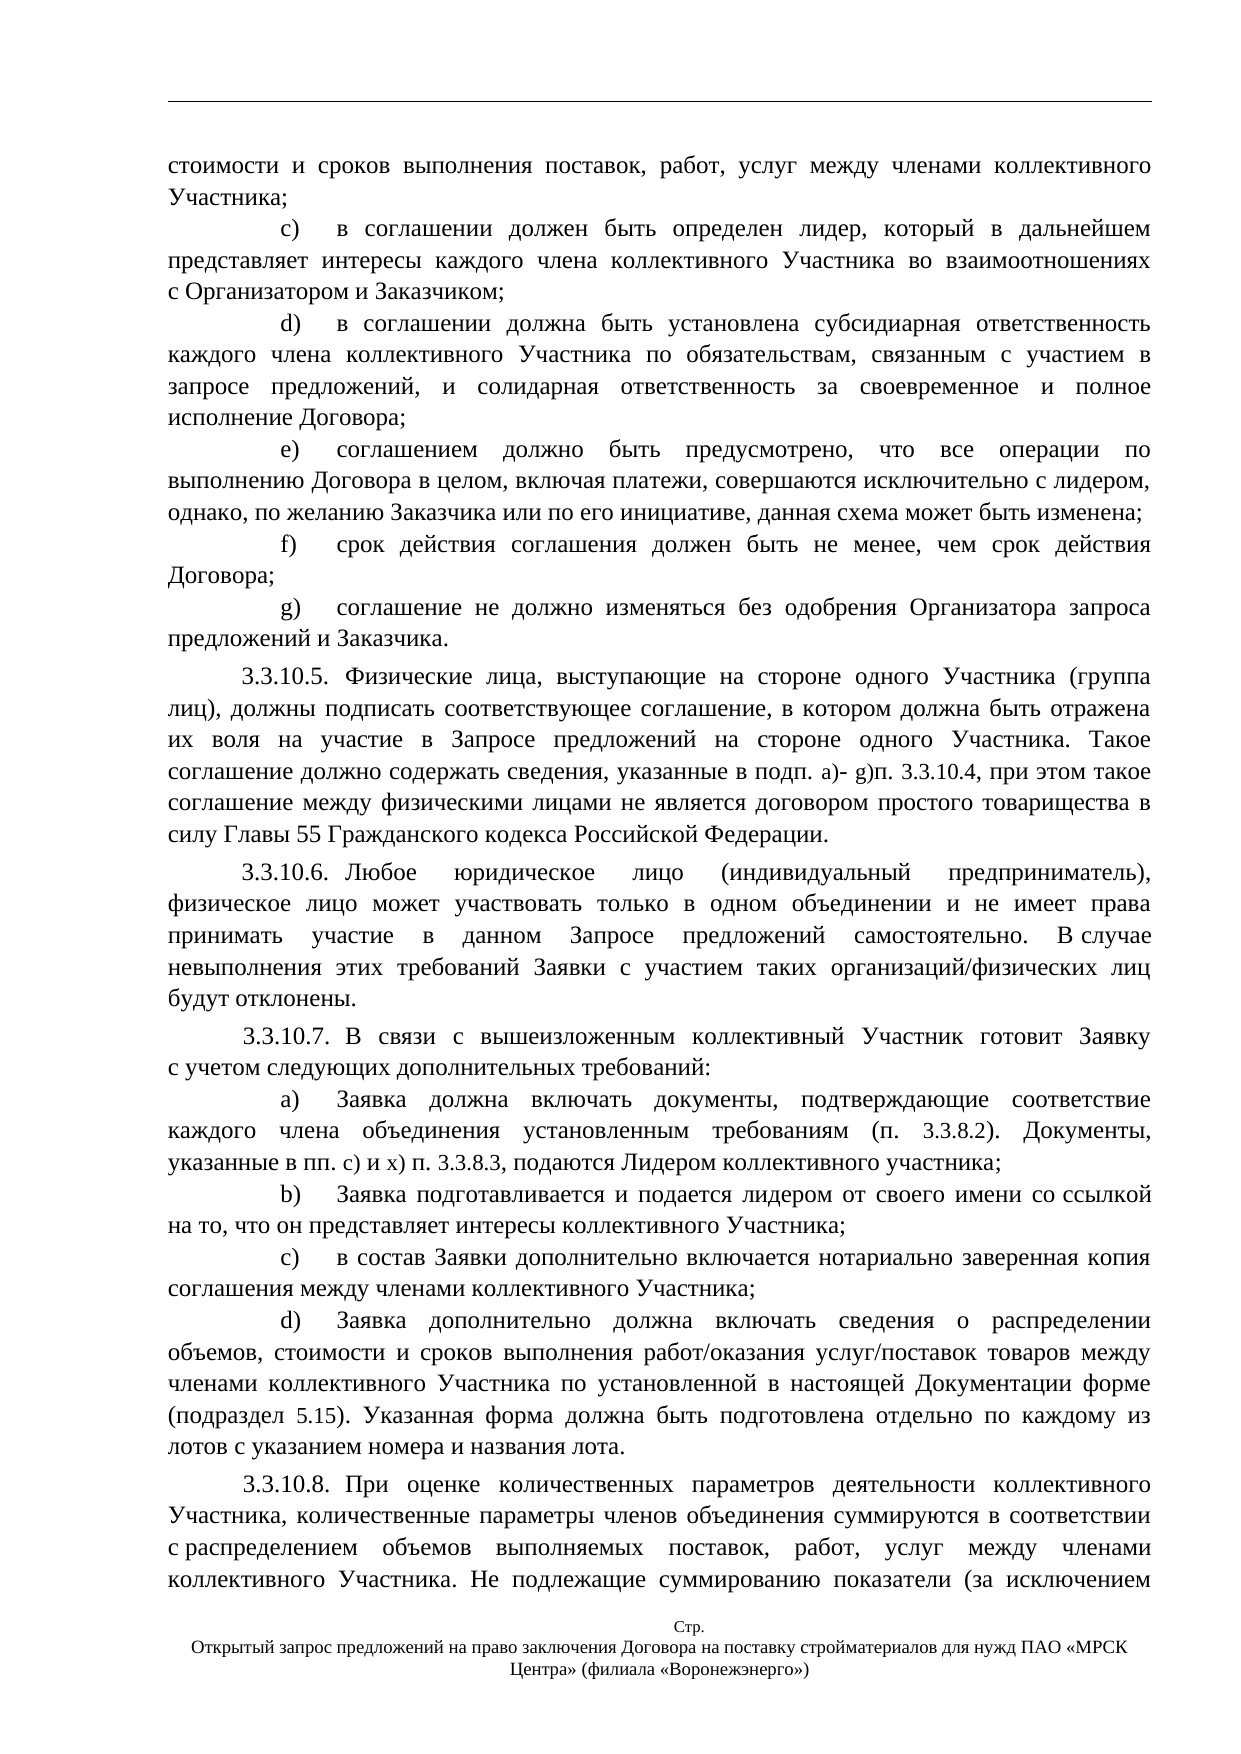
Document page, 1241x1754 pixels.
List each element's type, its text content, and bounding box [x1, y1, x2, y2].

list в соглашении должна быть установлена субсидиарная ответственность каждого члена коллективного Участника по обязательствам, связанным с участием в запросе предложений, и солидарная ответственность за своевременное и полное исполнение Договора; [168, 308, 1152, 431]
list в состав Заявки дополнительно включается нотариально заверенная копия соглашения между членами коллективного Участника; [168, 1242, 1152, 1302]
list В связи с вышеизложенным коллективный Участник готовит Заявку с учетом следующих дополнительных требований: [168, 1021, 1152, 1081]
list Любое юридическое лицо (индивидуальный предприниматель), физическое лицо может участвовать только в одном объединении и не имеет права принимать участие в данном Запросе предложений самостоятельно. В случае невыполнения этих требований Заявки с участием таких организаций/физических лиц будут отклонены. [168, 857, 1152, 1012]
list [168, 150, 1152, 210]
list Физические лица, выступающие на стороне одного Участника (группа лиц), должны подписать соответствующее соглашение, в котором должна быть отражена их воля на участие в Запросе предложений на стороне одного Участника. Такое соглашение должно содержать сведения, указанные в подп. a)- g)п. 3.3.10.4, при этом такое соглашение между физическими лицами не является договором простого товарищества в силу Главы 55 Гражданского кодекса Российской Федерации. [168, 661, 1152, 848]
list соглашение не должно изменяться без одобрения Организатора запроса предложений и Заказчика. [168, 592, 1152, 652]
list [168, 1469, 1152, 1592]
list в соглашении должен быть определен лидер, который в дальнейшем представляет интересы каждого члена коллективного Участника во взаимоотношениях с Организатором и Заказчиком; [168, 213, 1152, 305]
list Заявка должна включать документы, подтверждающие соответствие каждого члена объединения установленным требованиям (п. 3.3.8.2). Документы, указанные в пп. с) и х) п. 3.3.8.3, подаются Лидером коллективного участника; [168, 1084, 1152, 1176]
list соглашением должно быть предусмотрено, что все операции по выполнению Договора в целом, включая платежи, совершаются исключительно с лидером, однако, по желанию Заказчика или по его инициативе, данная схема может быть изменена; [168, 434, 1152, 526]
list Заявка дополнительно должна включать сведения о распределении объемов, стоимости и сроков выполнения работ/оказания услуг/поставок товаров между членами коллективного Участника по установленной в настоящей Документации форме (подраздел 5.15). Указанная форма должна быть подготовлена отдельно по каждому из лотов с указанием номера и названия лота. [168, 1305, 1152, 1460]
list срок действия соглашения должен быть не менее, чем срок действия Договора; [168, 529, 1152, 589]
list Заявка подготавливается и подается лидером от своего имени со ссылкой на то, что он представляет интересы коллективного Участника; [168, 1179, 1152, 1239]
